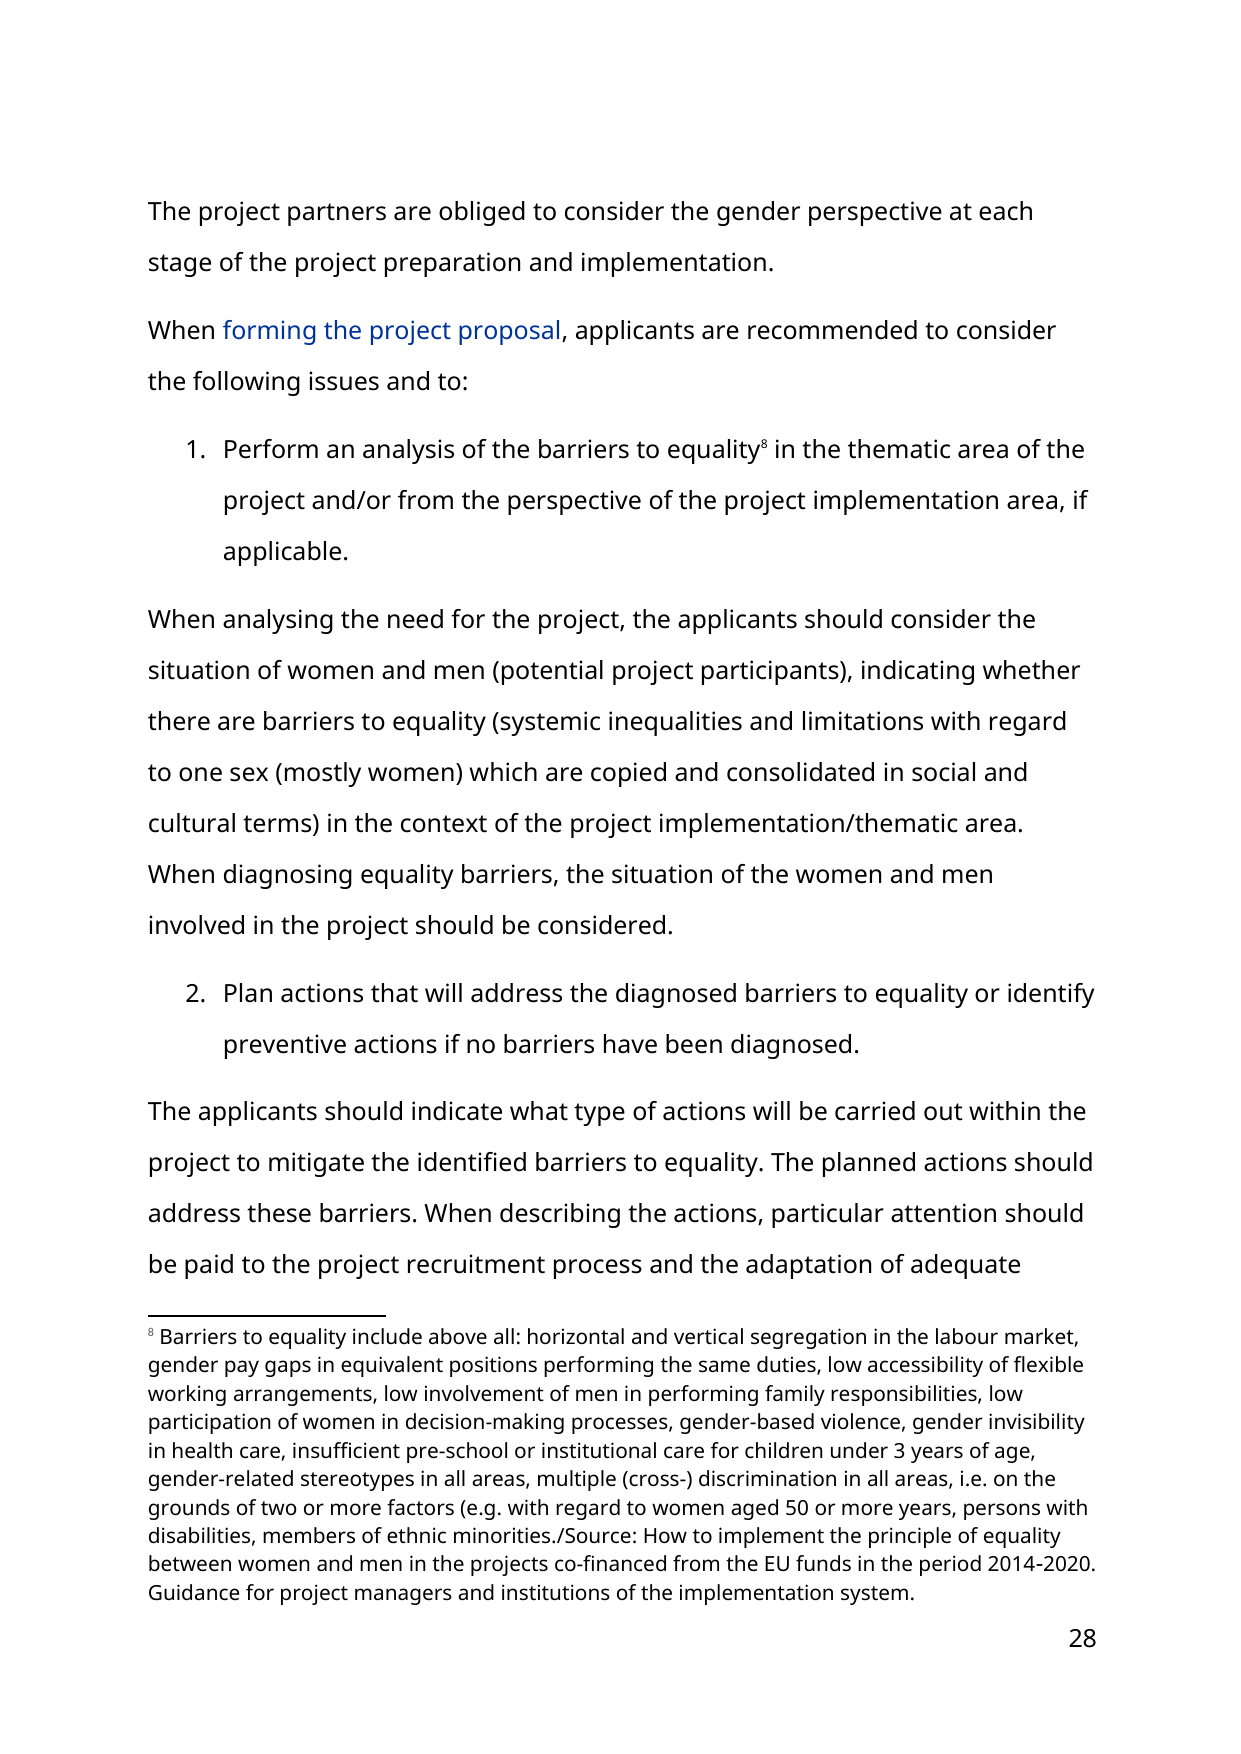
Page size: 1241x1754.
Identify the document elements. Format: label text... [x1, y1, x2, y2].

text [148, 1094, 1097, 1281]
list Plan actions that will address the diagnosed barriers to equality or identify preventive actions if no barriers have been diagnosed. [185, 975, 1097, 1060]
list Perform an analysis of the barriers to equality in the thematic area of the project and/or from the perspective of the project implementation area, if applicable. [185, 431, 1097, 568]
text The project partners are obliged to consider the gender perspective at each stage of the project preparation and implementation. [148, 194, 1097, 279]
text When analysing the need for the project, the applicants should consider the situation of women and men (potential project participants), indicating whether there are barriers to equality (systemic inequalities and limitations with regard to one sex (mostly women) which are copied and consolidated in social and cultural terms) in the context of the project implementation/thematic area. When diagnosing equality barriers, the situation of the women and men involved in the project should be considered. [148, 601, 1097, 942]
text When forming the project proposal, applicants are recommended to consider the following issues and to: [148, 313, 1097, 398]
